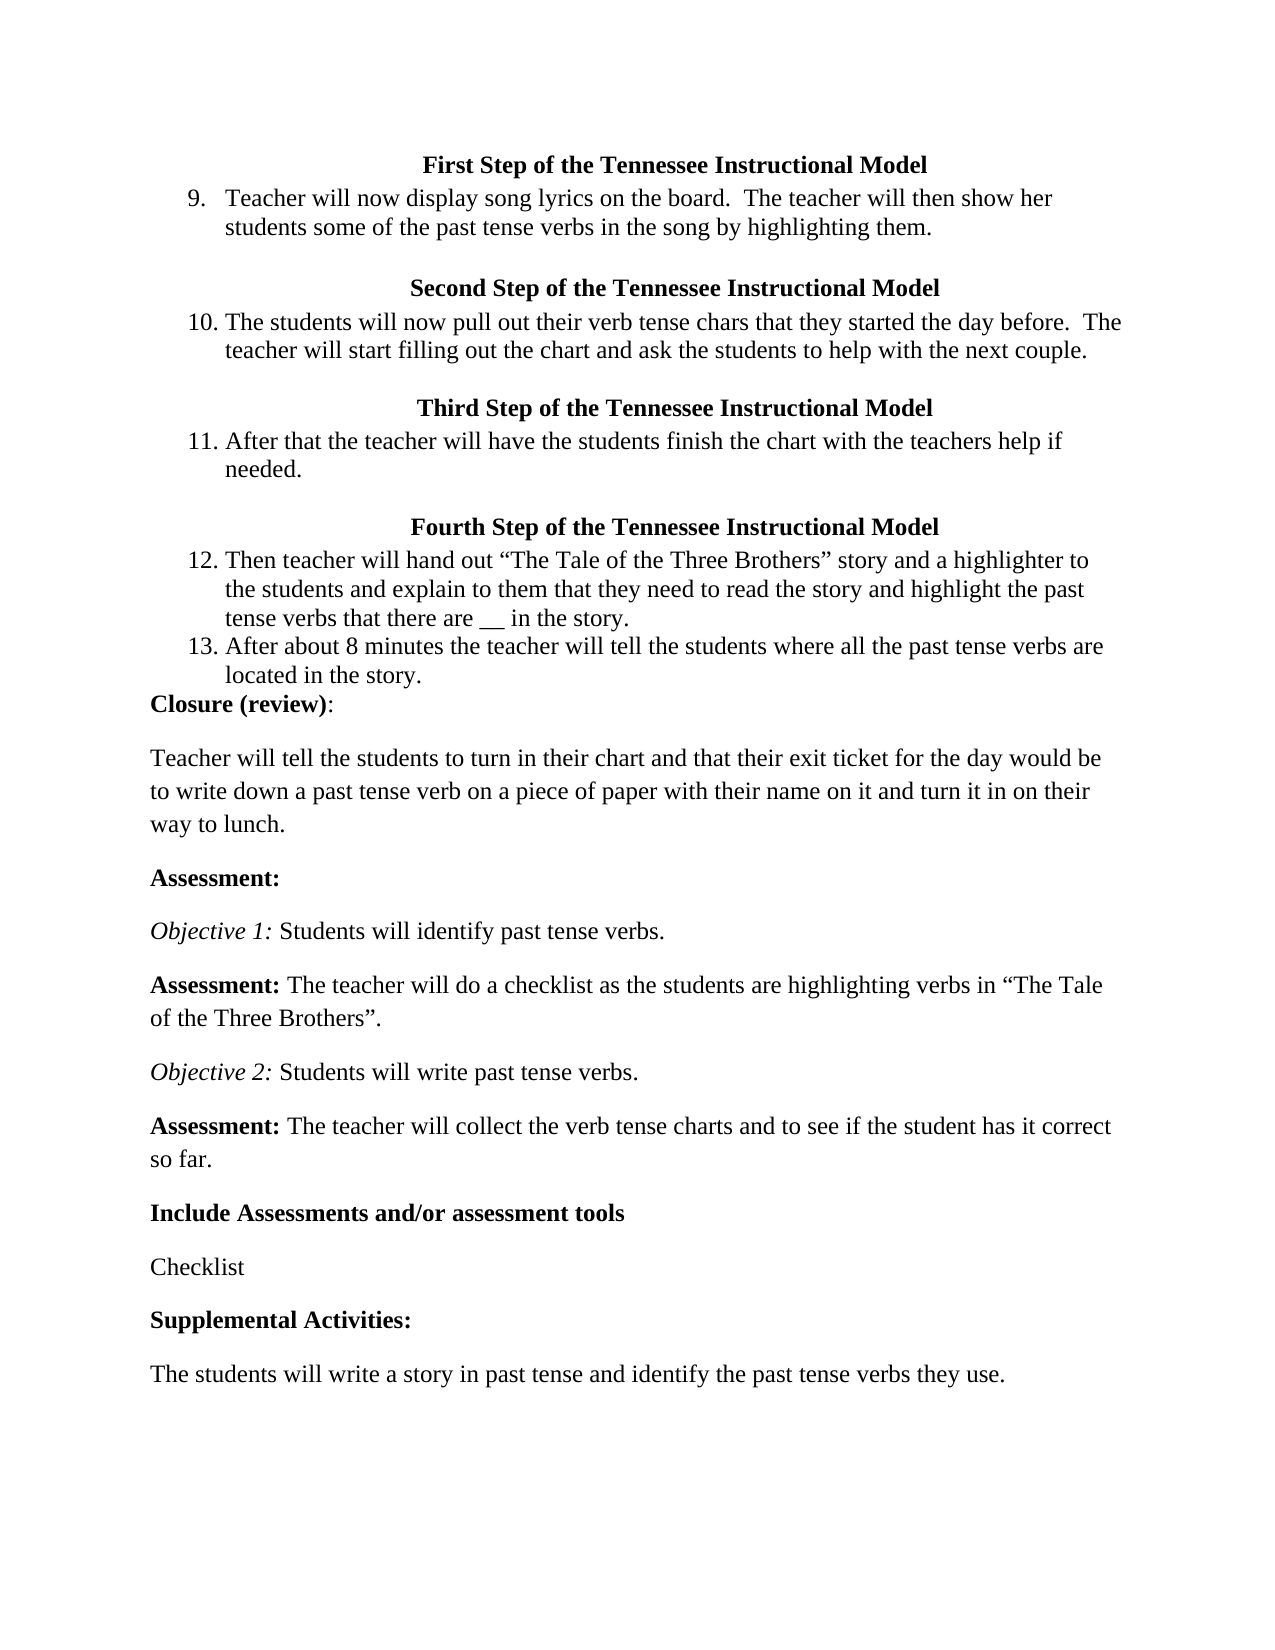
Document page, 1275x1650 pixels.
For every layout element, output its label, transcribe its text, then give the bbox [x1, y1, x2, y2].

list The students will now pull out their verb tense chars that they started the day before. The teacher will start filling out the chart and ask the students to help with the next couple. [187, 307, 1125, 364]
text Checklist [150, 1252, 1125, 1281]
text Objective 1: Students will identify past tense verbs. [150, 916, 1125, 945]
list Teacher will now display song lyrics on the board. The teacher will then show her students some of the past tense verbs in the song by highlighting them. [187, 183, 1125, 241]
list Second Step of the Tennessee Instructional Model [225, 273, 1125, 302]
text Assessment: The teacher will do a checklist as the students are highlighting verbs in “The Tale of the Three Brothers”. [150, 970, 1125, 1032]
list After about 8 minutes the teacher will tell the students where all the past tense verbs are located in the story. [187, 631, 1125, 689]
text Assessment: The teacher will collect the verb tense charts and to see if the student has it correct so far. [150, 1111, 1125, 1173]
list Then teacher will hand out “The Tale of the Three Brothers” story and a highlighter to the students and explain to them that they need to read the story and highlight the past tense verbs that there are __ in the story. [187, 545, 1125, 631]
text Include Assessments and/or assessment tools [150, 1198, 1125, 1227]
list Fourth Step of the Tennessee Instructional Model [225, 512, 1125, 541]
text The students will write a story in past tense and identify the past tense verbs they use. [150, 1359, 1125, 1388]
text Assessment: [150, 863, 1125, 891]
list After that the teacher will have the students finish the chart with the teachers help if needed. [187, 426, 1125, 483]
list First Step of the Tennessee Instructional Model [225, 150, 1125, 179]
text Closure (review): [150, 689, 1125, 718]
text Teacher will tell the students to turn in their chart and that their exit ticket for the day would be to write down a past tense verb on a piece of paper with their name on it and turn it in on their way to lunch. [150, 743, 1125, 837]
text Objective 2: Students will write past tense verbs. [150, 1057, 1125, 1086]
text Supplemental Activities: [150, 1306, 1125, 1334]
list Third Step of the Tennessee Instructional Model [225, 393, 1125, 422]
